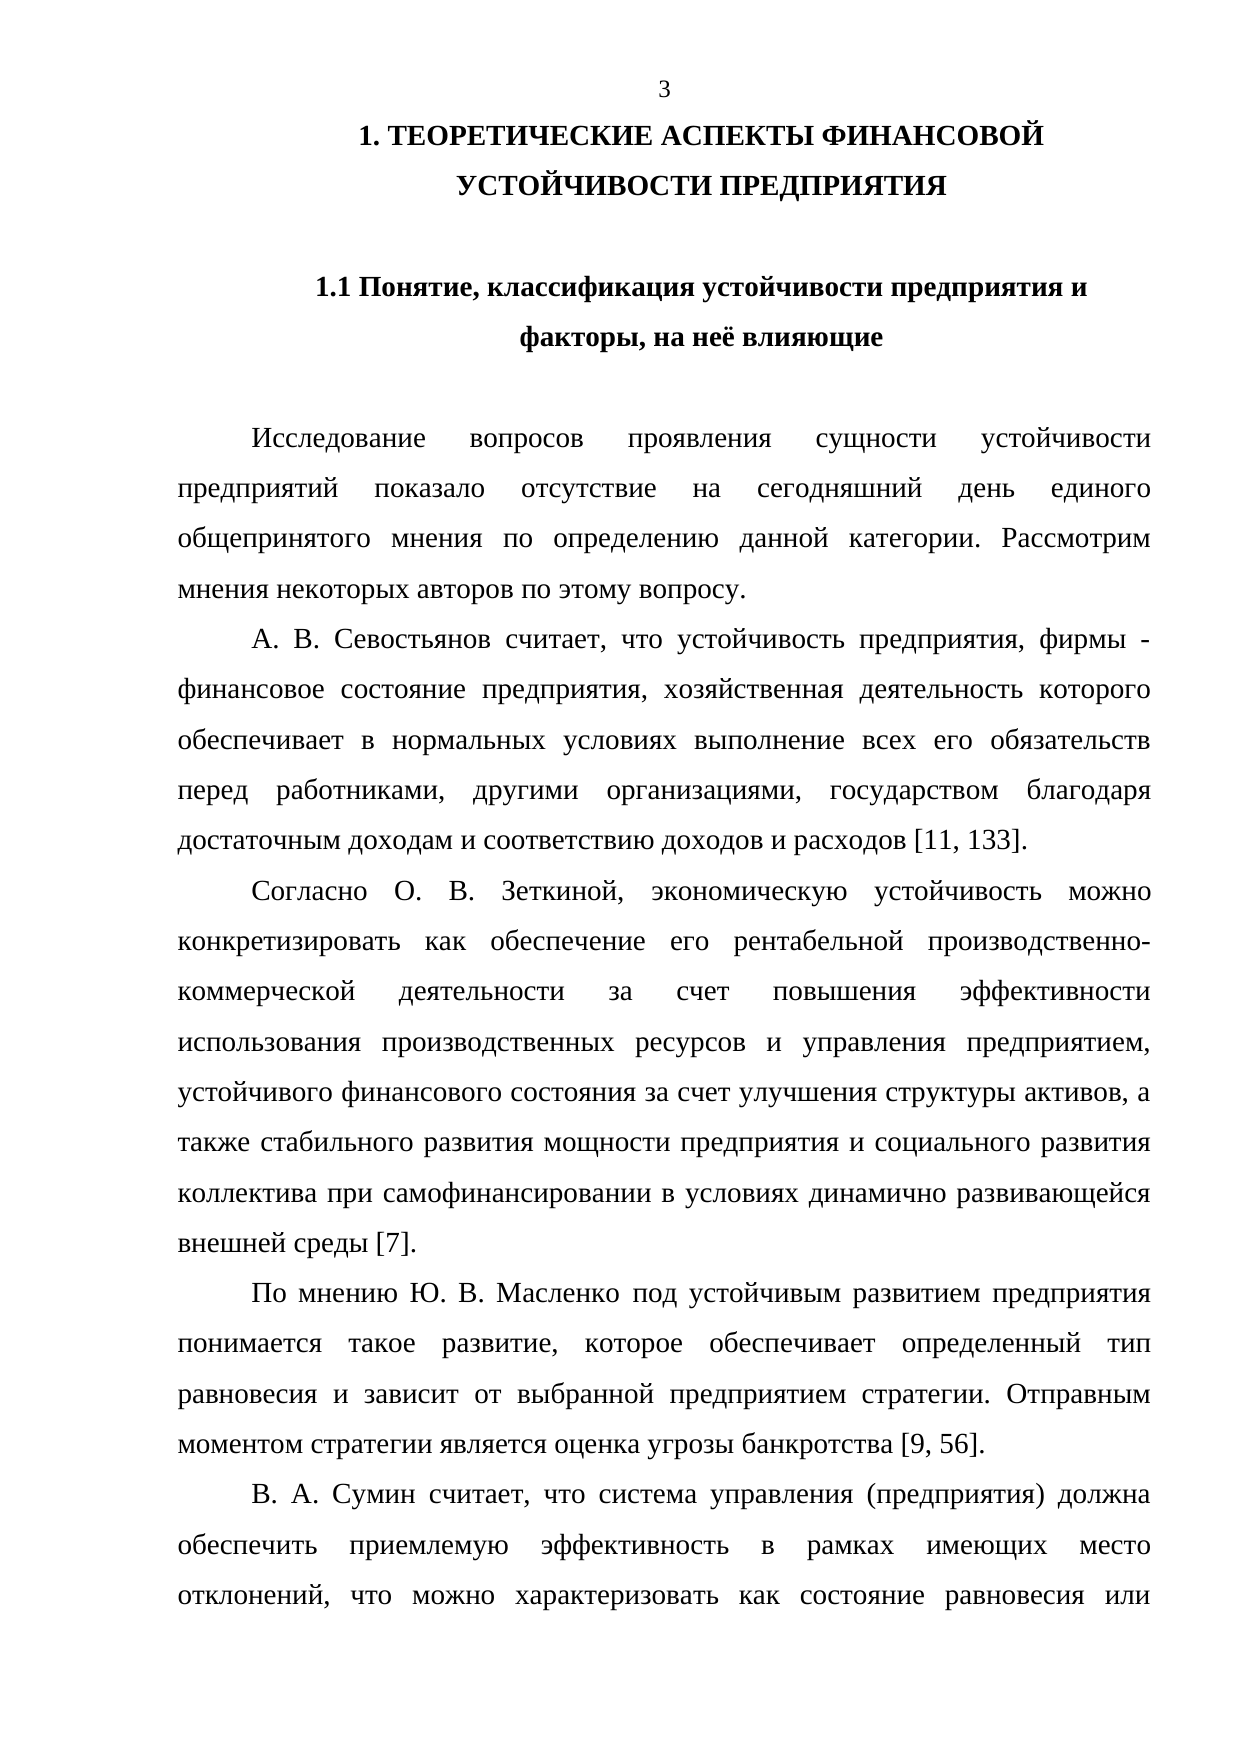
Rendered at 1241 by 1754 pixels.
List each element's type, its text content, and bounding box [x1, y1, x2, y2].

text 1. ТЕОРЕТИЧЕСКИЕ АСПЕКТЫ ФИНАНСОВОЙ УСТОЙЧИВОСТИ ПРЕДПРИЯТИЯ [251, 118, 1152, 202]
text Исследование вопросов проявления сущности устойчивости предприятий показало отсутствие на сегодняшний день единого общепринятого мнения по определению данной категории. Рассмотрим мнения некоторых авторов по этому вопросу. [177, 420, 1152, 604]
text Согласно О. В. Зеткиной, экономическую устойчивость можно конкретизировать как обеспечение его рентабельной производственно-коммерческой деятельности за счет повышения эффективности использования производственных ресурсов и управления предприятием, устойчивого финансового состояния за счет улучшения структуры активов, а также стабильного развития мощности предприятия и социального развития коллектива при самофинансировании в условиях динамично развивающейся внешней среды [7]. [177, 873, 1152, 1258]
text По мнению Ю. В. Масленко под устойчивым развитием предприятия понимается такое развитие, которое обеспечивает определенный тип равновесия и зависит от выбранной предприятием стратегии. Отправным моментом стратегии является оценка угрозы банкротства [9, 56]. [177, 1275, 1152, 1460]
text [177, 1477, 1152, 1611]
text 1.1 Понятие, классификация устойчивости предприятия и факторы, на неё влияющие [251, 269, 1152, 353]
text А. В. Севостьянов считает, что устойчивость предприятия, фирмы - финансовое состояние предприятия, хозяйственная деятельность которого обеспечивает в нормальных условиях выполнение всех его обязательств перед работниками, другими организациями, государством благодаря достаточным доходам и соответствию доходов и расходов [11, 133]. [177, 621, 1152, 856]
